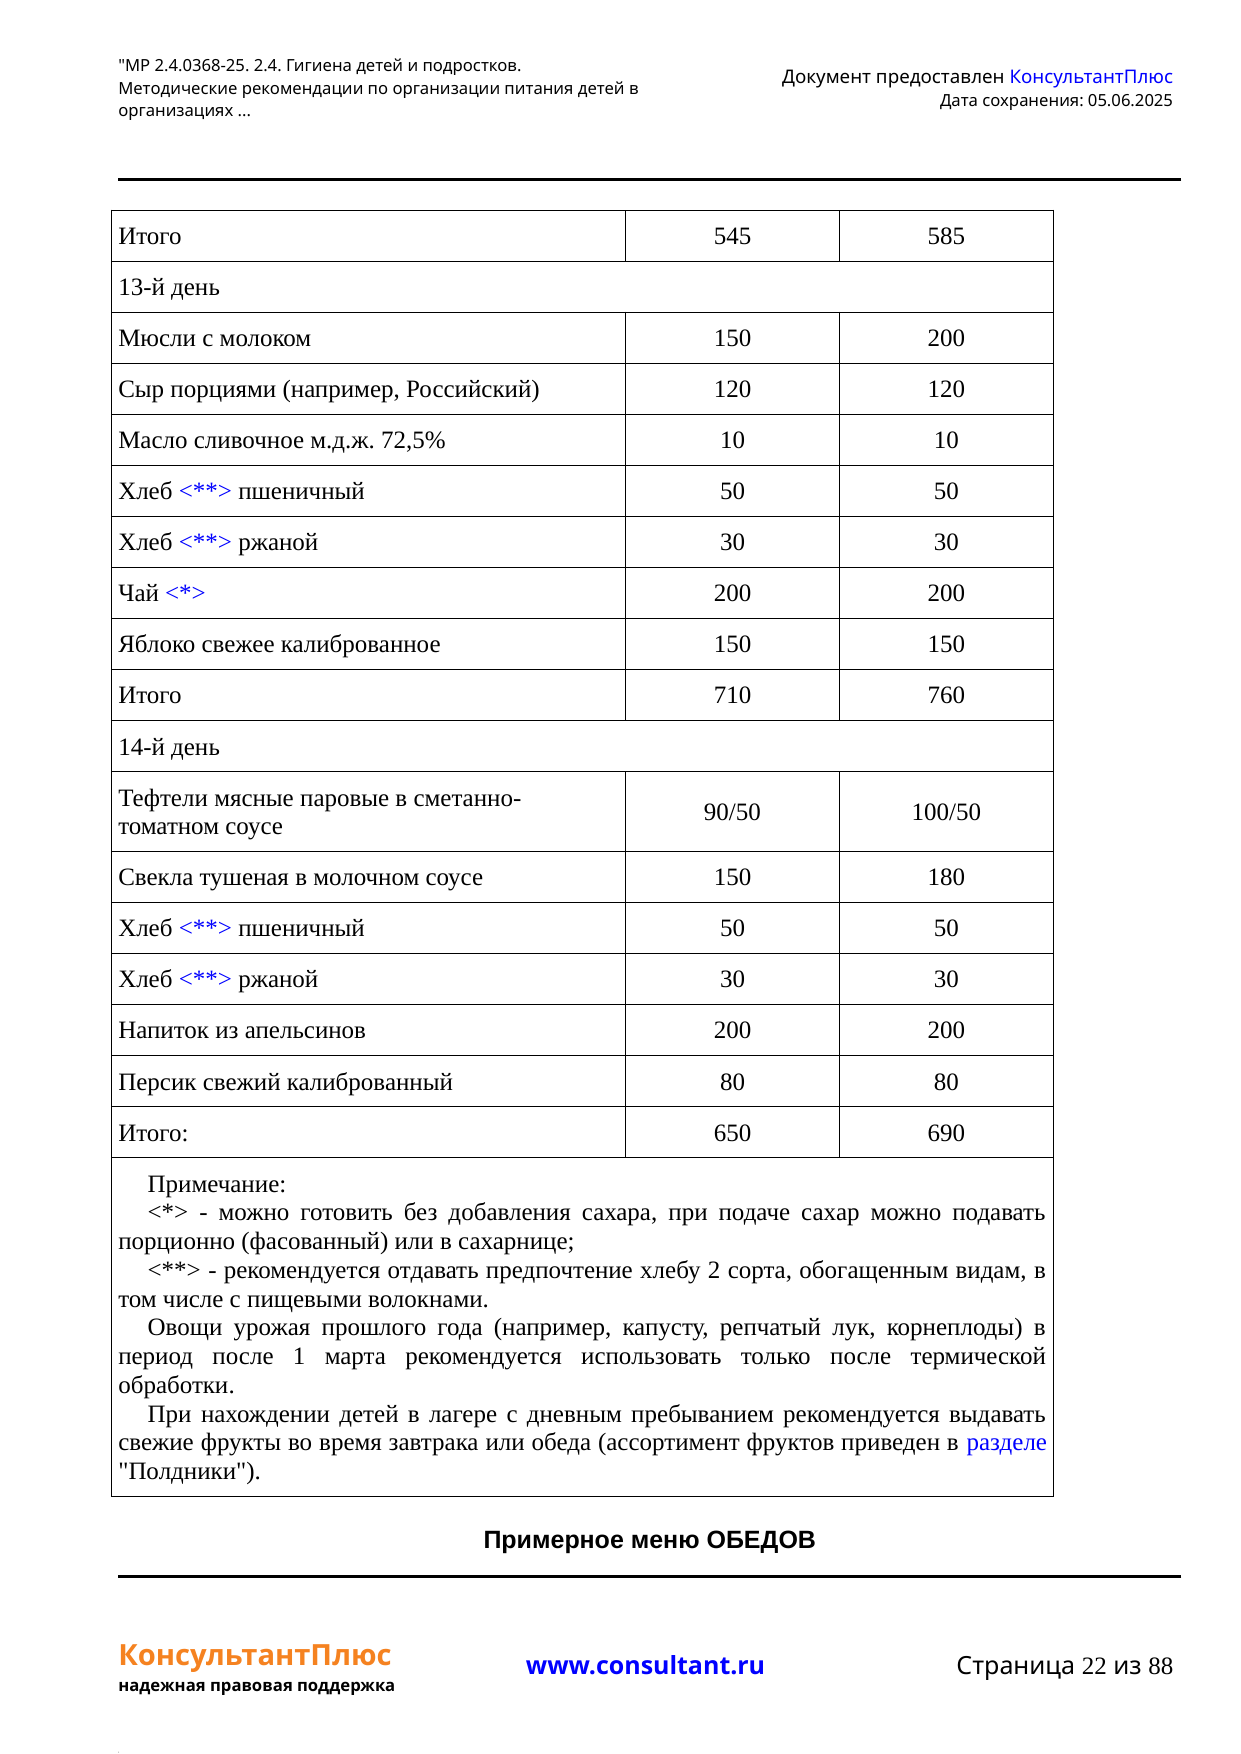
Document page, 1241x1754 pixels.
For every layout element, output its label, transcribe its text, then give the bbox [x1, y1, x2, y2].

table_cell 30 [626, 954, 839, 1004]
table_cell Персик свежий калиброванный [112, 1056, 625, 1106]
table_cell 14-й день [112, 721, 1053, 771]
table_cell 710 [626, 670, 839, 720]
table_cell 30 [840, 954, 1053, 1004]
table_cell 150 [626, 619, 839, 669]
table_cell Тефтели мясные паровые в сметанно-томатном соусе [112, 772, 625, 851]
table_cell 585 [840, 211, 1053, 261]
table_cell 100/50 [840, 772, 1053, 851]
table_cell Хлеб <**> ржаной [112, 517, 625, 567]
table_cell Хлеб <**> ржаной [112, 954, 625, 1004]
table_cell Хлеб <**> пшеничный [112, 903, 625, 953]
table_cell 150 [626, 852, 839, 902]
table_cell 760 [840, 670, 1053, 720]
table_cell Итого: [112, 1107, 625, 1157]
table_cell 50 [840, 903, 1053, 953]
table_cell 200 [840, 1005, 1053, 1055]
table_cell Примечание: <*> - можно готовить без добавления сахара, при подаче сахар можно подавать порционно (фасованный) или в сахарнице; <**> - рекомендуется отдавать предпочтение хлебу 2 сорта, обогащенным видам, в том числе с пищевыми волокнами. Овощи урожая прошлого года (например, капусту, репчатый лук, корнеплоды) в период после 1 марта рекомендуется использовать только после термической обработки. При нахождении детей в лагере с дневным пребыванием рекомендуется выдавать свежие фрукты во время завтрака или обеда (ассортимент фруктов приведен в разделе "Полдники"). [112, 1158, 1053, 1496]
table_cell Свекла тушеная в молочном соусе [112, 852, 625, 902]
table_cell 200 [626, 568, 839, 618]
table_cell 10 [626, 415, 839, 465]
table_cell 50 [840, 466, 1053, 516]
table_cell Яблоко свежее калиброванное [112, 619, 625, 669]
table_cell 650 [626, 1107, 839, 1157]
table_cell 30 [840, 517, 1053, 567]
table_cell 80 [840, 1056, 1053, 1106]
table_cell 13-й день [112, 262, 1053, 312]
table_cell 120 [626, 364, 839, 414]
table_cell 80 [626, 1056, 839, 1106]
table_cell 90/50 [626, 772, 839, 851]
table_cell 200 [840, 568, 1053, 618]
table_cell 545 [626, 211, 839, 261]
table_cell 690 [840, 1107, 1053, 1157]
table_cell 50 [626, 466, 839, 516]
table_cell Итого [112, 211, 625, 261]
table_cell 200 [626, 1005, 839, 1055]
table_cell Итого [112, 670, 625, 720]
table_cell 150 [840, 619, 1053, 669]
title Примерное меню ОБЕДОВ [118, 1525, 1181, 1554]
table_cell Сыр порциями (например, Российский) [112, 364, 625, 414]
table_cell 200 [840, 313, 1053, 363]
table_cell 30 [626, 517, 839, 567]
table_cell 150 [626, 313, 839, 363]
table_cell 50 [626, 903, 839, 953]
table_cell Мюсли с молоком [112, 313, 625, 363]
table_cell 180 [840, 852, 1053, 902]
table_cell 120 [840, 364, 1053, 414]
table_cell Масло сливочное м.д.ж. 72,5% [112, 415, 625, 465]
table_cell Хлеб <**> пшеничный [112, 466, 625, 516]
table_cell Чай <*> [112, 568, 625, 618]
table_cell 10 [840, 415, 1053, 465]
table_cell Напиток из апельсинов [112, 1005, 625, 1055]
